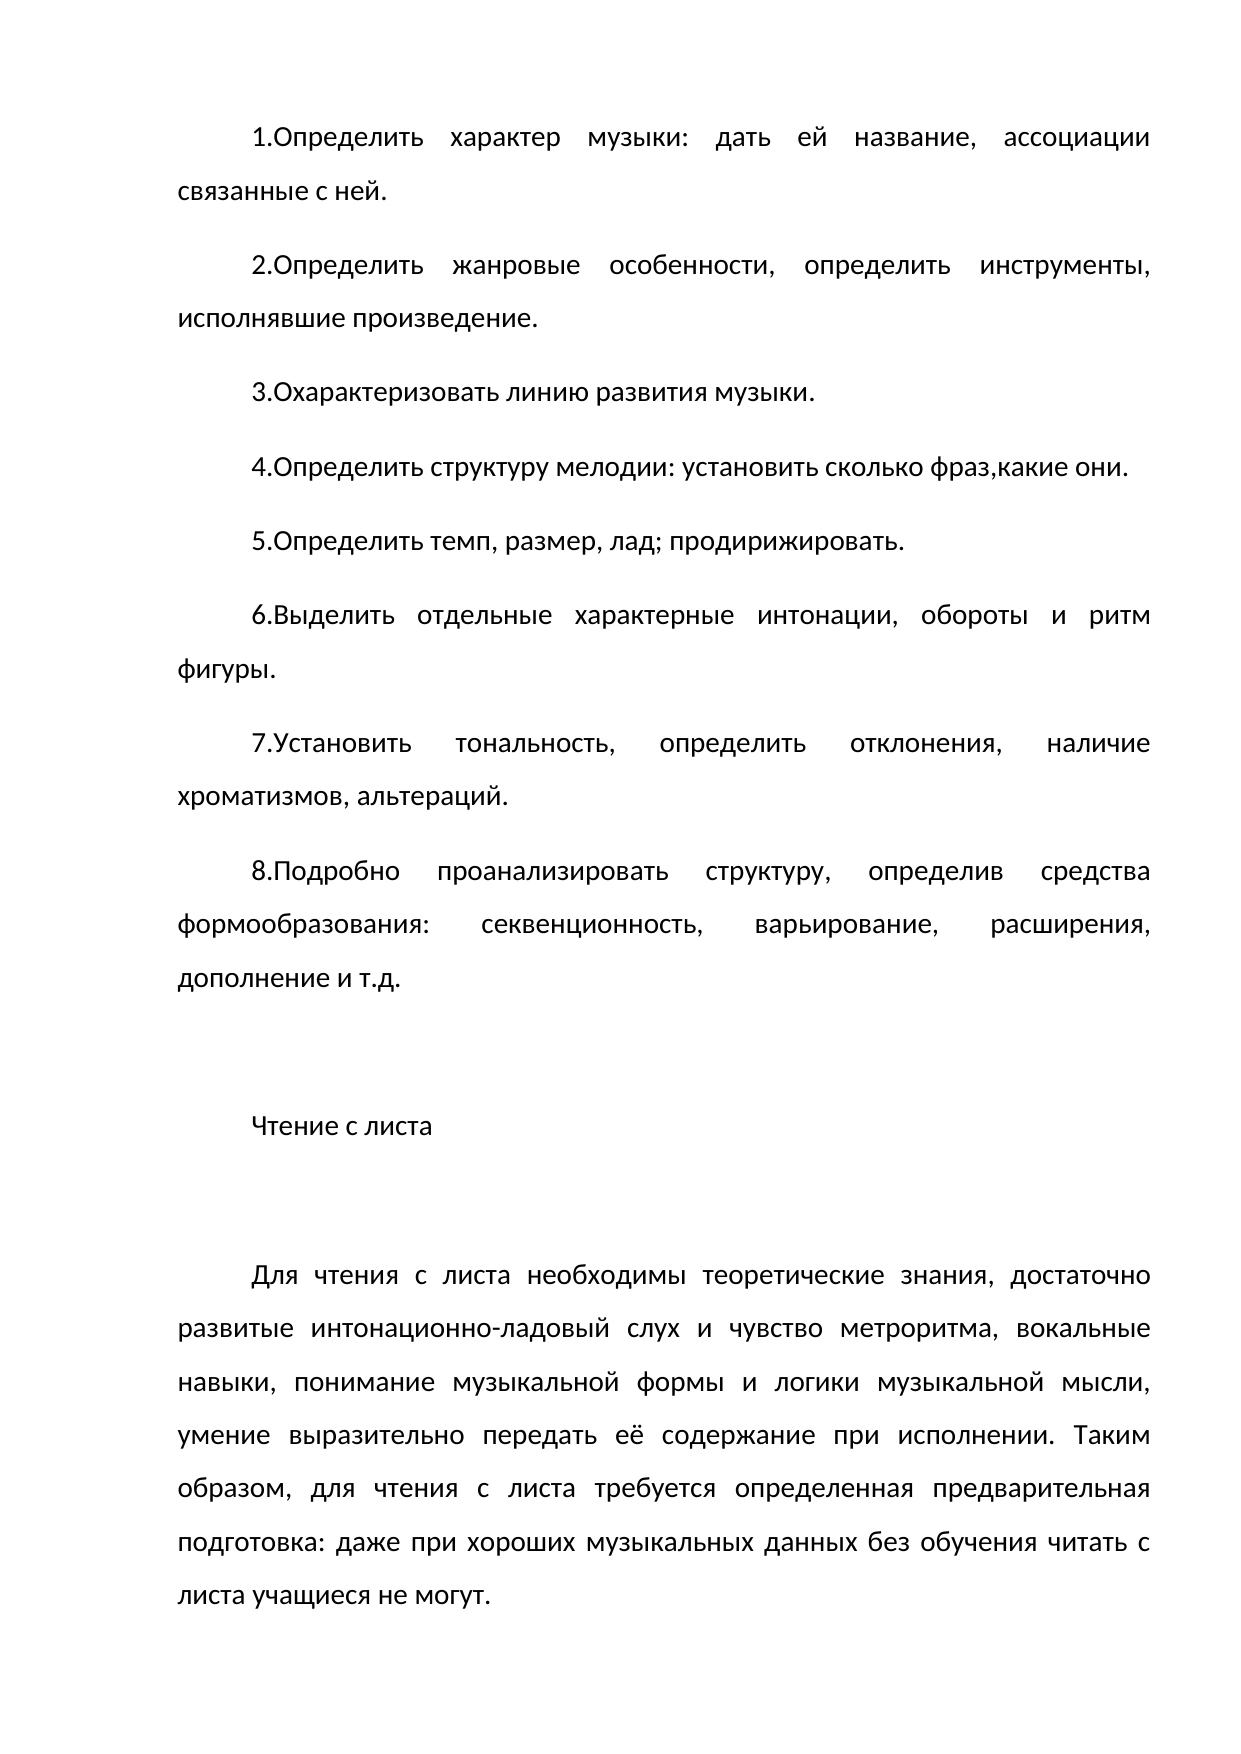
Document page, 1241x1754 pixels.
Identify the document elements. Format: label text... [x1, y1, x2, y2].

text 5.Определить темп, размер, лад; продирижировать. [177, 522, 1152, 558]
text 4.Определить структуру мелодии: установить сколько фраз,какие они. [177, 448, 1152, 483]
text Для чтения с листа необходимы теоретические знания, достаточно развитые интонационно-ладовый слух и чувство метроритма, вокальные навыки, понимание музыкальной формы и логики музыкальной мысли, умение выразительно передать её содержание при исполнении. Таким образом, для чтения с листа требуется определенная предварительная подготовка: даже при хороших музыкальных данных без обучения читать с листа учащиеся не могут. [177, 1256, 1152, 1612]
text 8.Подробно проанализировать структуру, определив средства формообразования: секвенционность, варьирование, расширения, дополнение и т.д. [177, 852, 1152, 994]
text Чтение с листа [177, 1107, 1152, 1143]
text 3.Охарактеризовать линию развития музыки. [177, 373, 1152, 409]
text 7.Установить тональность, определить отклонения, наличие хроматизмов, альтераций. [177, 724, 1152, 813]
text 1.Определить характер музыки: дать ей название, ассоциации связанные с ней. [177, 118, 1152, 207]
text 6.Выделить отдельные характерные интонации, обороты и ритм фигуры. [177, 596, 1152, 685]
text 2.Определить жанровые особенности, определить инструменты, исполнявшие произведение. [177, 246, 1152, 335]
